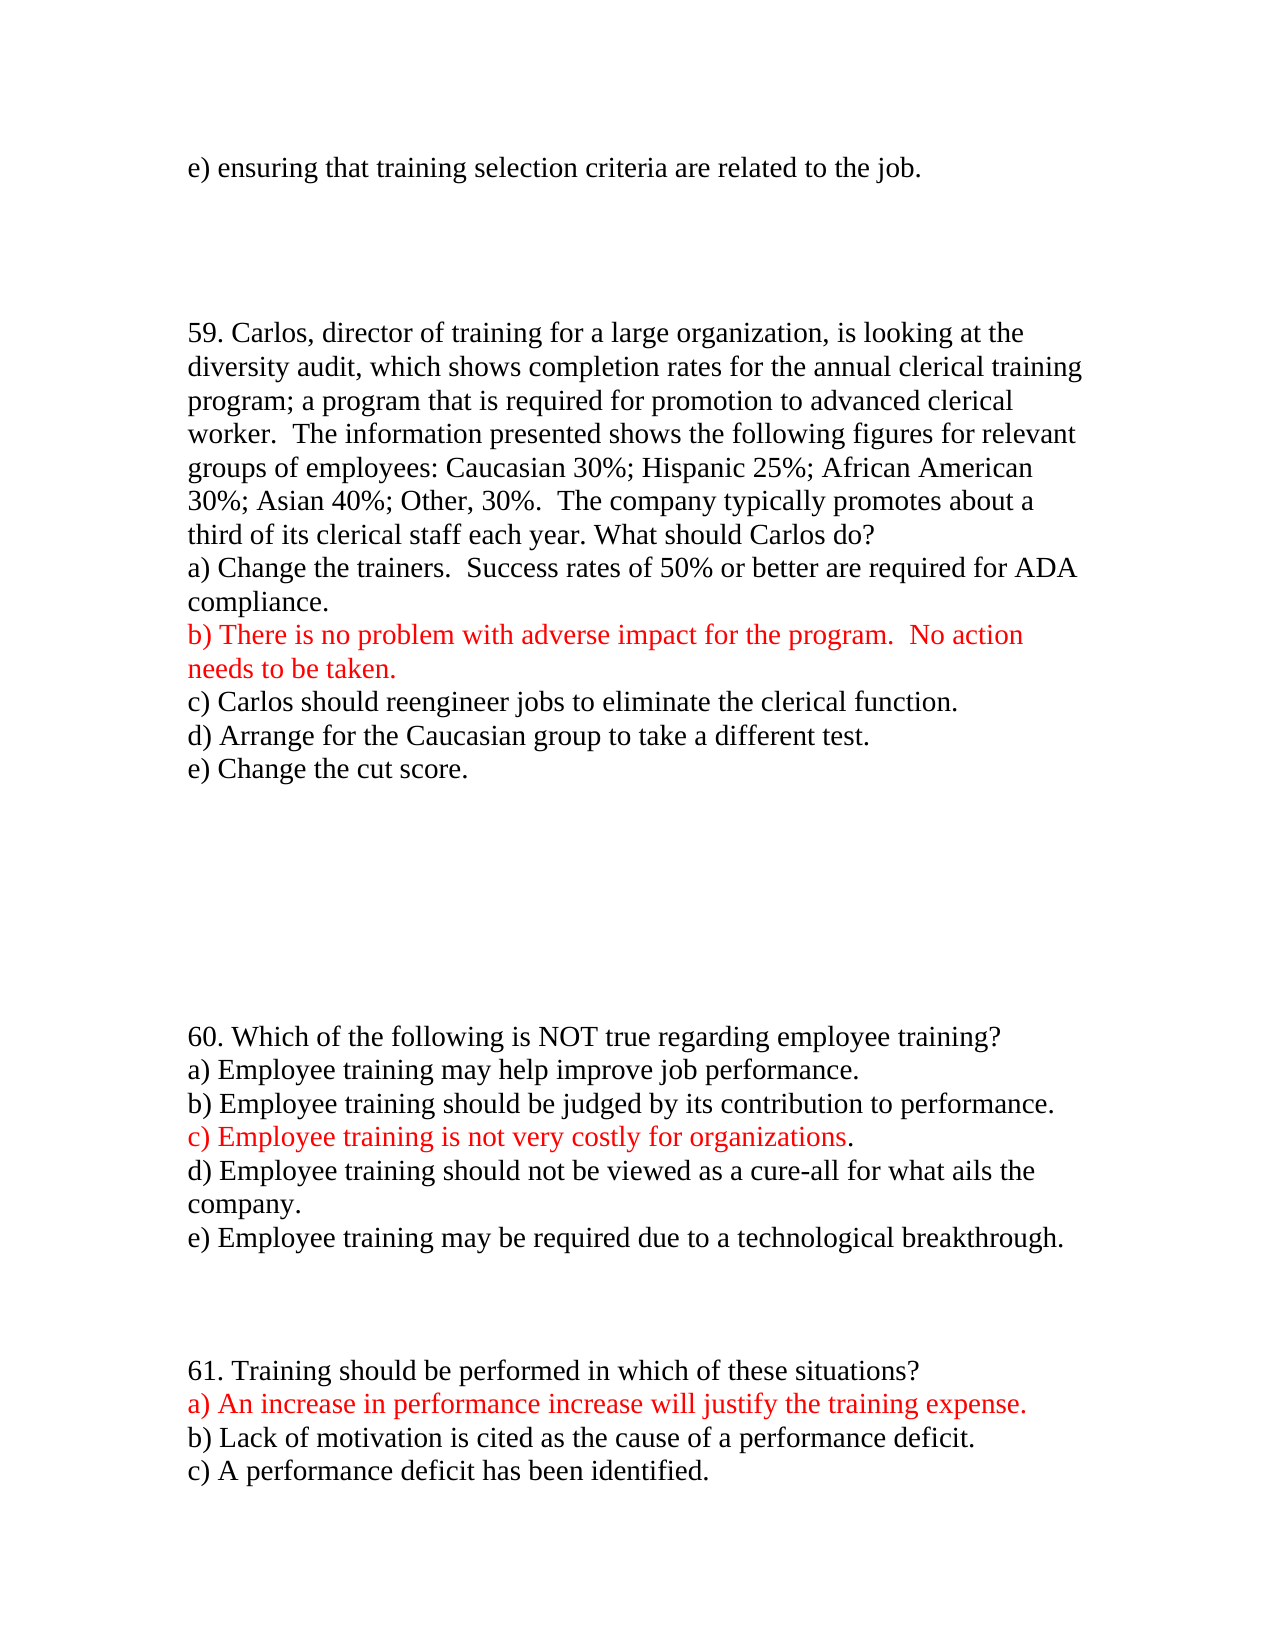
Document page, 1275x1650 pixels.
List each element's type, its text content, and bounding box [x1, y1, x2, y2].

text 60. Which of the following is NOT true regarding employee training? [187, 1019, 1087, 1052]
text b) Employee training should be judged by its contribution to performance. [187, 1086, 1087, 1119]
text e) Change the cut score. [187, 752, 1087, 785]
text b) There is no problem with adverse impact for the program. No action needs to be taken. [187, 617, 1087, 684]
text e) ensuring that training selection criteria are related to the job. [187, 150, 1087, 183]
text d) Employee training should not be viewed as a cure-all for what ails the company. [187, 1153, 1087, 1220]
text c) A performance deficit has been identified. [187, 1453, 1087, 1487]
text a) Employee training may help improve job performance. [187, 1052, 1087, 1086]
text a) Change the trainers. Success rates of 50% or better are required for ADA compliance. [187, 550, 1087, 617]
text e) Employee training may be required due to a technological breakthrough. [187, 1220, 1087, 1254]
text c) Employee training is not very costly for organizations. [187, 1119, 1087, 1153]
text d) Arrange for the Caucasian group to take a different test. [187, 718, 1087, 752]
text b) Lack of motivation is cited as the cause of a performance deficit. [187, 1420, 1087, 1453]
text c) Carlos should reengineer jobs to eliminate the clerical function. [187, 684, 1087, 718]
text 59. Carlos, director of training for a large organization, is looking at the diversity audit, which shows completion rates for the annual clerical training program; a program that is required for promotion to advanced clerical worker. The information presented shows the following figures for relevant groups of employees: Caucasian 30%; Hispanic 25%; African American 30%; Asian 40%; Other, 30%. The company typically promotes about a third of its clerical staff each year. What should Carlos do? [187, 316, 1087, 550]
text a) An increase in performance increase will justify the training expense. [187, 1386, 1087, 1420]
text 61. Training should be performed in which of these situations? [187, 1353, 1087, 1386]
